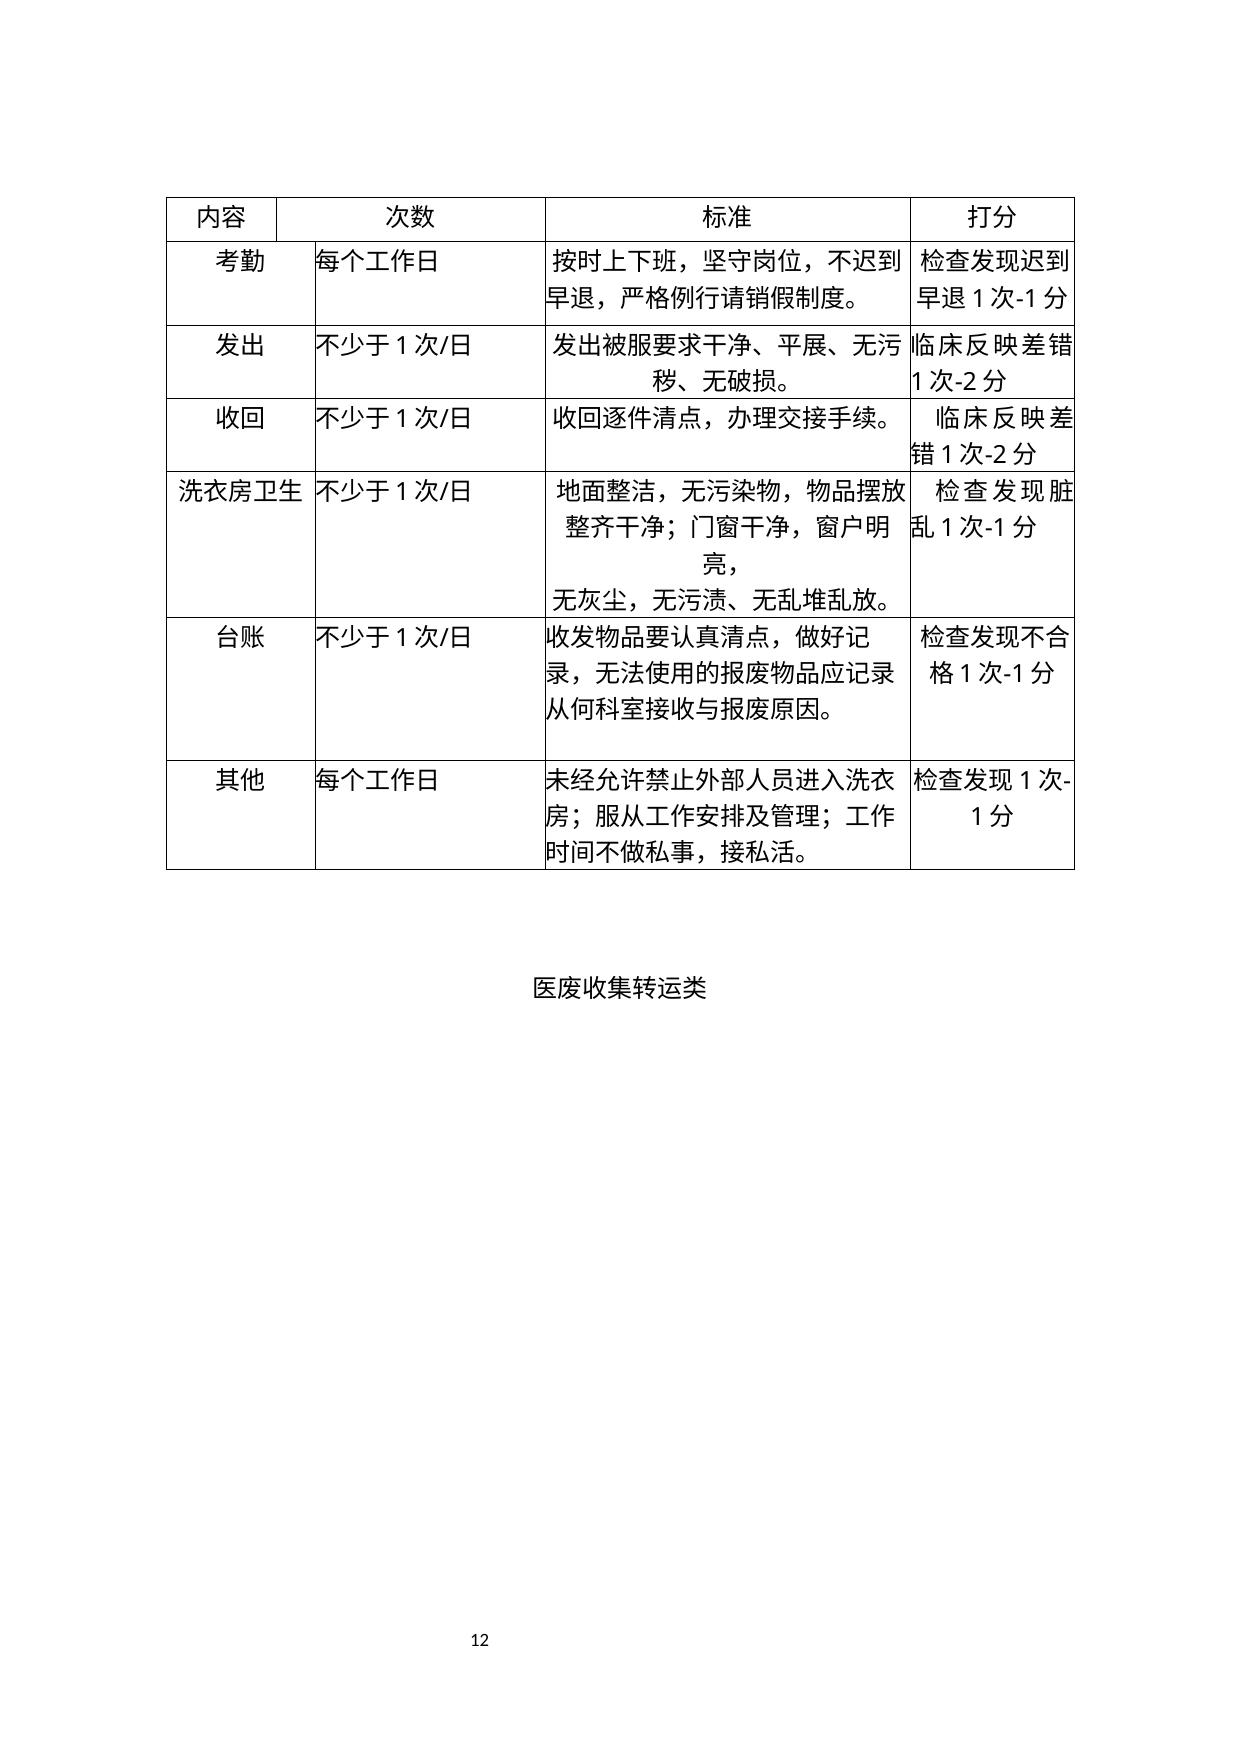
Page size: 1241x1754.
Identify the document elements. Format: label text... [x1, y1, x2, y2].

table_cell 发出被服要求干净、平展、无污秽、无破损。 [546, 326, 910, 398]
table_cell 其他 [167, 761, 315, 869]
table_cell 检查发现迟到早退1次-1分 [911, 242, 1074, 325]
table_cell 临床反映差错1次-2分 [911, 399, 1074, 471]
table_cell 不少于1次/日 [316, 472, 545, 617]
table_cell 检查发现不合格1次-1分 [911, 618, 1074, 760]
table_cell 收发物品要认真清点，做好记录，无法使用的报废物品应记录从何科室接收与报废原因。 [546, 618, 910, 760]
table_cell 发出 [167, 326, 315, 398]
table_header 次数 [277, 198, 545, 241]
table_cell 检查发现1次-1分 [911, 761, 1074, 869]
table_cell 检查发现脏乱1次-1分 [911, 472, 1074, 617]
table_cell 收回逐件清点，办理交接手续。 [546, 399, 910, 471]
text 医废收集转运类 [148, 954, 1093, 1019]
table_cell 地面整洁，无污染物，物品摆放整齐干净；门窗干净，窗户明亮， 无灰尘，无污渍、无乱堆乱放。 [546, 472, 910, 617]
table_cell 不少于1次/日 [316, 326, 545, 398]
table_cell 每个工作日 [316, 242, 545, 325]
table_header 标准 [546, 198, 910, 241]
table_cell 洗衣房卫生 [167, 472, 315, 617]
table_cell 每个工作日 [316, 761, 545, 869]
table_cell 按时上下班，坚守岗位，不迟到早退，严格例行请销假制度。 [546, 242, 910, 325]
table_cell 不少于1次/日 [316, 618, 545, 760]
table_cell 台账 [167, 618, 315, 760]
table_cell 不少于1次/日 [316, 399, 545, 471]
table_header 内容 [167, 198, 276, 241]
table_header 打分 [911, 198, 1074, 241]
table_cell 临床反映差错1次-2分 [911, 326, 1074, 398]
table_cell 收回 [167, 399, 315, 471]
table_cell 未经允许禁止外部人员进入洗衣房；服从工作安排及管理；工作时间不做私事，接私活。 [546, 761, 910, 869]
table_cell 考勤 [167, 242, 315, 325]
